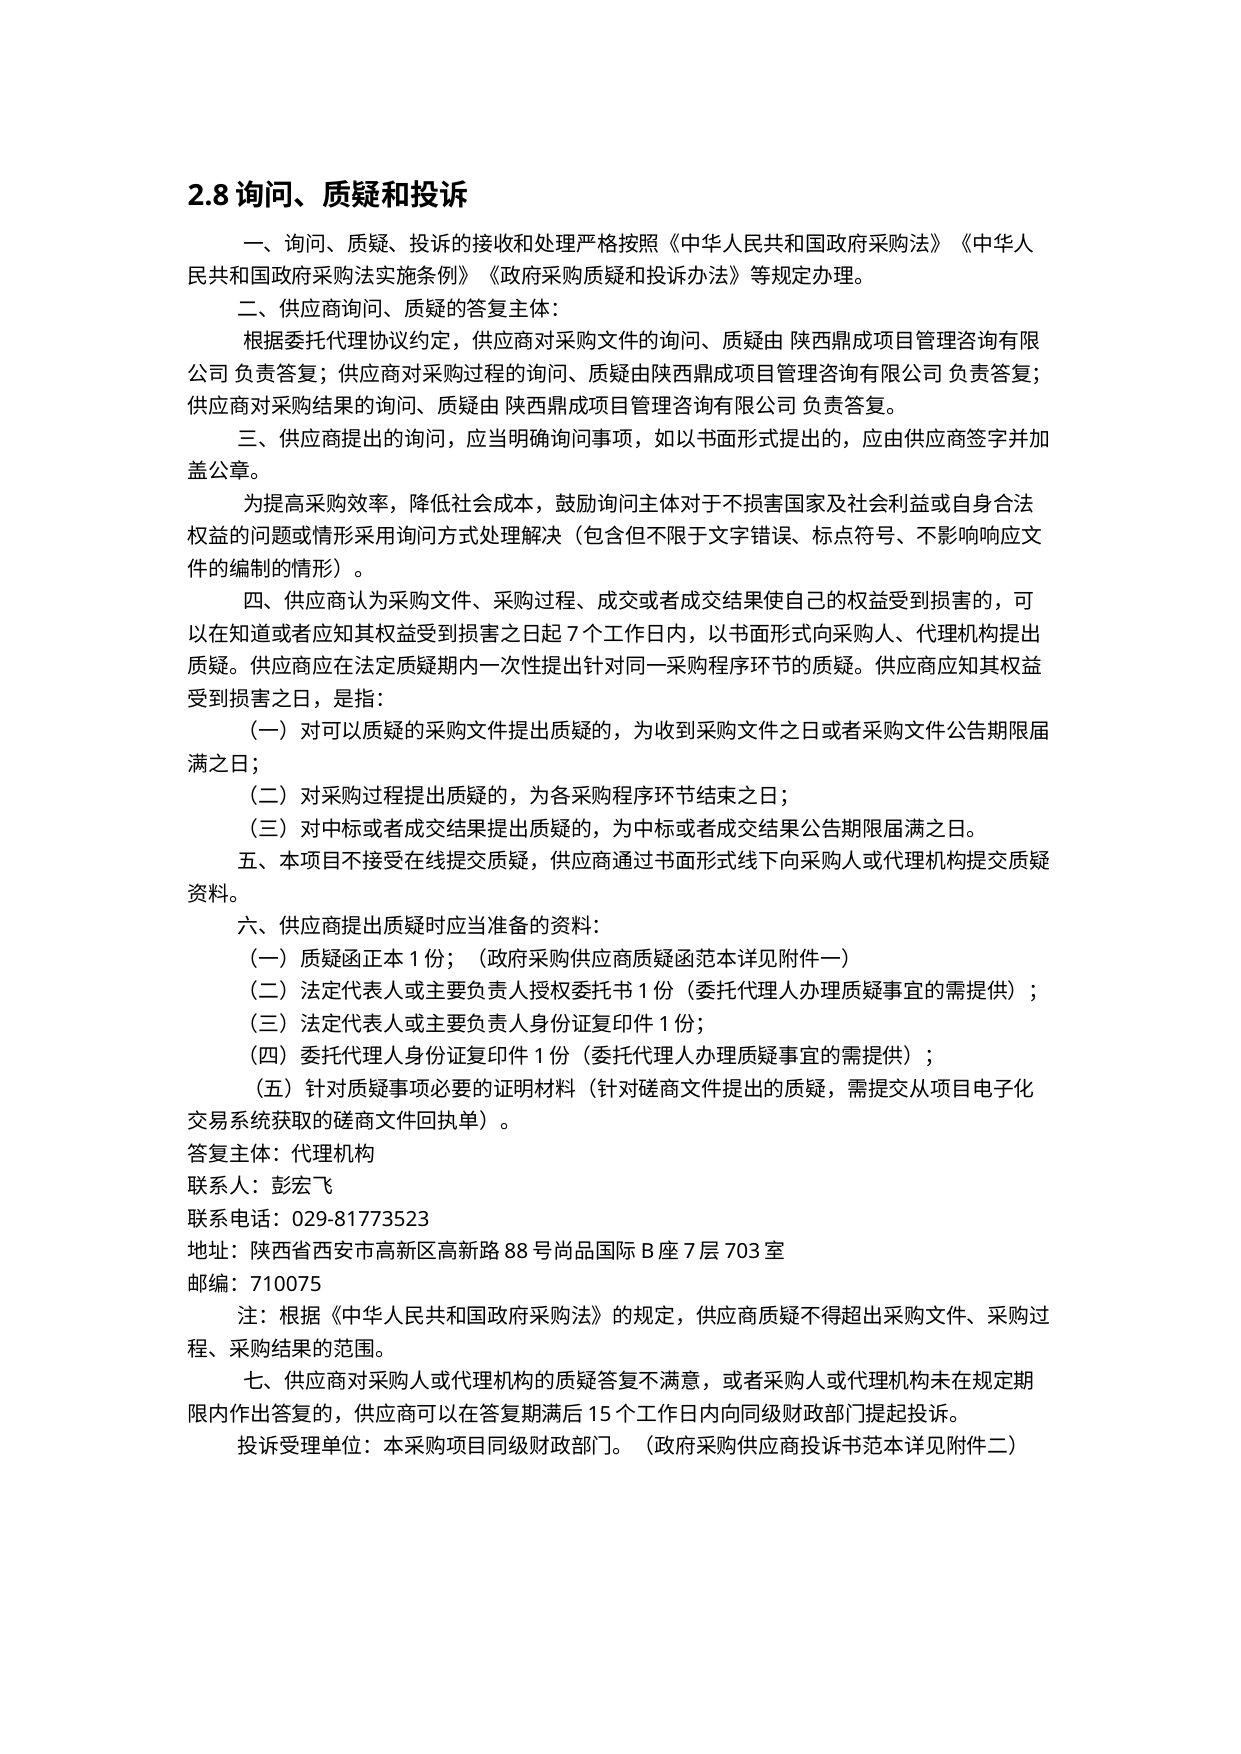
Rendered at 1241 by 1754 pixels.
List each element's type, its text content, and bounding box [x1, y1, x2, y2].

text 三、供应商提出的询问，应当明确询问事项，如以书面形式提出的，应由供应商签字并加盖公章。 [187, 422, 1053, 487]
text 2.8询问、质疑和投诉 [187, 162, 1053, 227]
text （四）委托代理人身份证复印件1份（委托代理人办理质疑事宜的需提供）； [187, 1039, 1053, 1072]
text 一、询问、质疑、投诉的接收和处理严格按照《中华人民共和国政府采购法》《中华人民共和国政府采购法实施条例》《政府采购质疑和投诉办法》等规定办理。 [187, 227, 1053, 292]
text （五）针对质疑事项必要的证明材料（针对磋商文件提出的质疑，需提交从项目电子化交易系统获取的磋商文件回执单）。 [187, 1072, 1053, 1137]
text 六、供应商提出质疑时应当准备的资料： [187, 909, 1053, 942]
text 答复主体：代理机构 [187, 1137, 1053, 1169]
text 五、本项目不接受在线提交质疑，供应商通过书面形式线下向采购人或代理机构提交质疑资料。 [187, 844, 1053, 909]
text （三）对中标或者成交结果提出质疑的，为中标或者成交结果公告期限届满之日。 [187, 812, 1053, 844]
text 四、供应商认为采购文件、采购过程、成交或者成交结果使自己的权益受到损害的，可以在知道或者应知其权益受到损害之日起7个工作日内，以书面形式向采购人、代理机构提出质疑。供应商应在法定质疑期内一次性提出针对同一采购程序环节的质疑。供应商应知其权益受到损害之日，是指： [187, 584, 1053, 714]
text 邮编：710075 [187, 1267, 1053, 1299]
text 联系电话：029-81773523 [187, 1202, 1053, 1234]
text 注：根据《中华人民共和国政府采购法》的规定，供应商质疑不得超出采购文件、采购过程、采购结果的范围。 [187, 1299, 1053, 1364]
text 地址：陕西省西安市高新区高新路88号尚品国际B座7层703室 [187, 1234, 1053, 1267]
text （一）质疑函正本1份；（政府采购供应商质疑函范本详见附件一） [187, 942, 1053, 974]
text （一）对可以质疑的采购文件提出质疑的，为收到采购文件之日或者采购文件公告期限届满之日； [187, 714, 1053, 779]
text 投诉受理单位：本采购项目同级财政部门。（政府采购供应商投诉书范本详见附件二） [187, 1429, 1053, 1462]
text 二、供应商询问、质疑的答复主体： [187, 292, 1053, 324]
text 七、供应商对采购人或代理机构的质疑答复不满意，或者采购人或代理机构未在规定期限内作出答复的，供应商可以在答复期满后15个工作日内向同级财政部门提起投诉。 [187, 1364, 1053, 1429]
text 根据委托代理协议约定，供应商对采购文件的询问、质疑由 陕西鼎成项目管理咨询有限公司 负责答复；供应商对采购过程的询问、质疑由陕西鼎成项目管理咨询有限公司 负责答复；供应商对采购结果的询问、质疑由 陕西鼎成项目管理咨询有限公司 负责答复。 [187, 324, 1053, 422]
text 为提高采购效率，降低社会成本，鼓励询问主体对于不损害国家及社会利益或自身合法权益的问题或情形采用询问方式处理解决（包含但不限于文字错误、标点符号、不影响响应文件的编制的情形）。 [187, 487, 1053, 584]
text （三）法定代表人或主要负责人身份证复印件1份； [187, 1007, 1053, 1039]
text （二）对采购过程提出质疑的，为各采购程序环节结束之日； [187, 779, 1053, 812]
text 联系人：彭宏飞 [187, 1169, 1053, 1202]
text （二）法定代表人或主要负责人授权委托书1份（委托代理人办理质疑事宜的需提供）； [187, 974, 1053, 1007]
